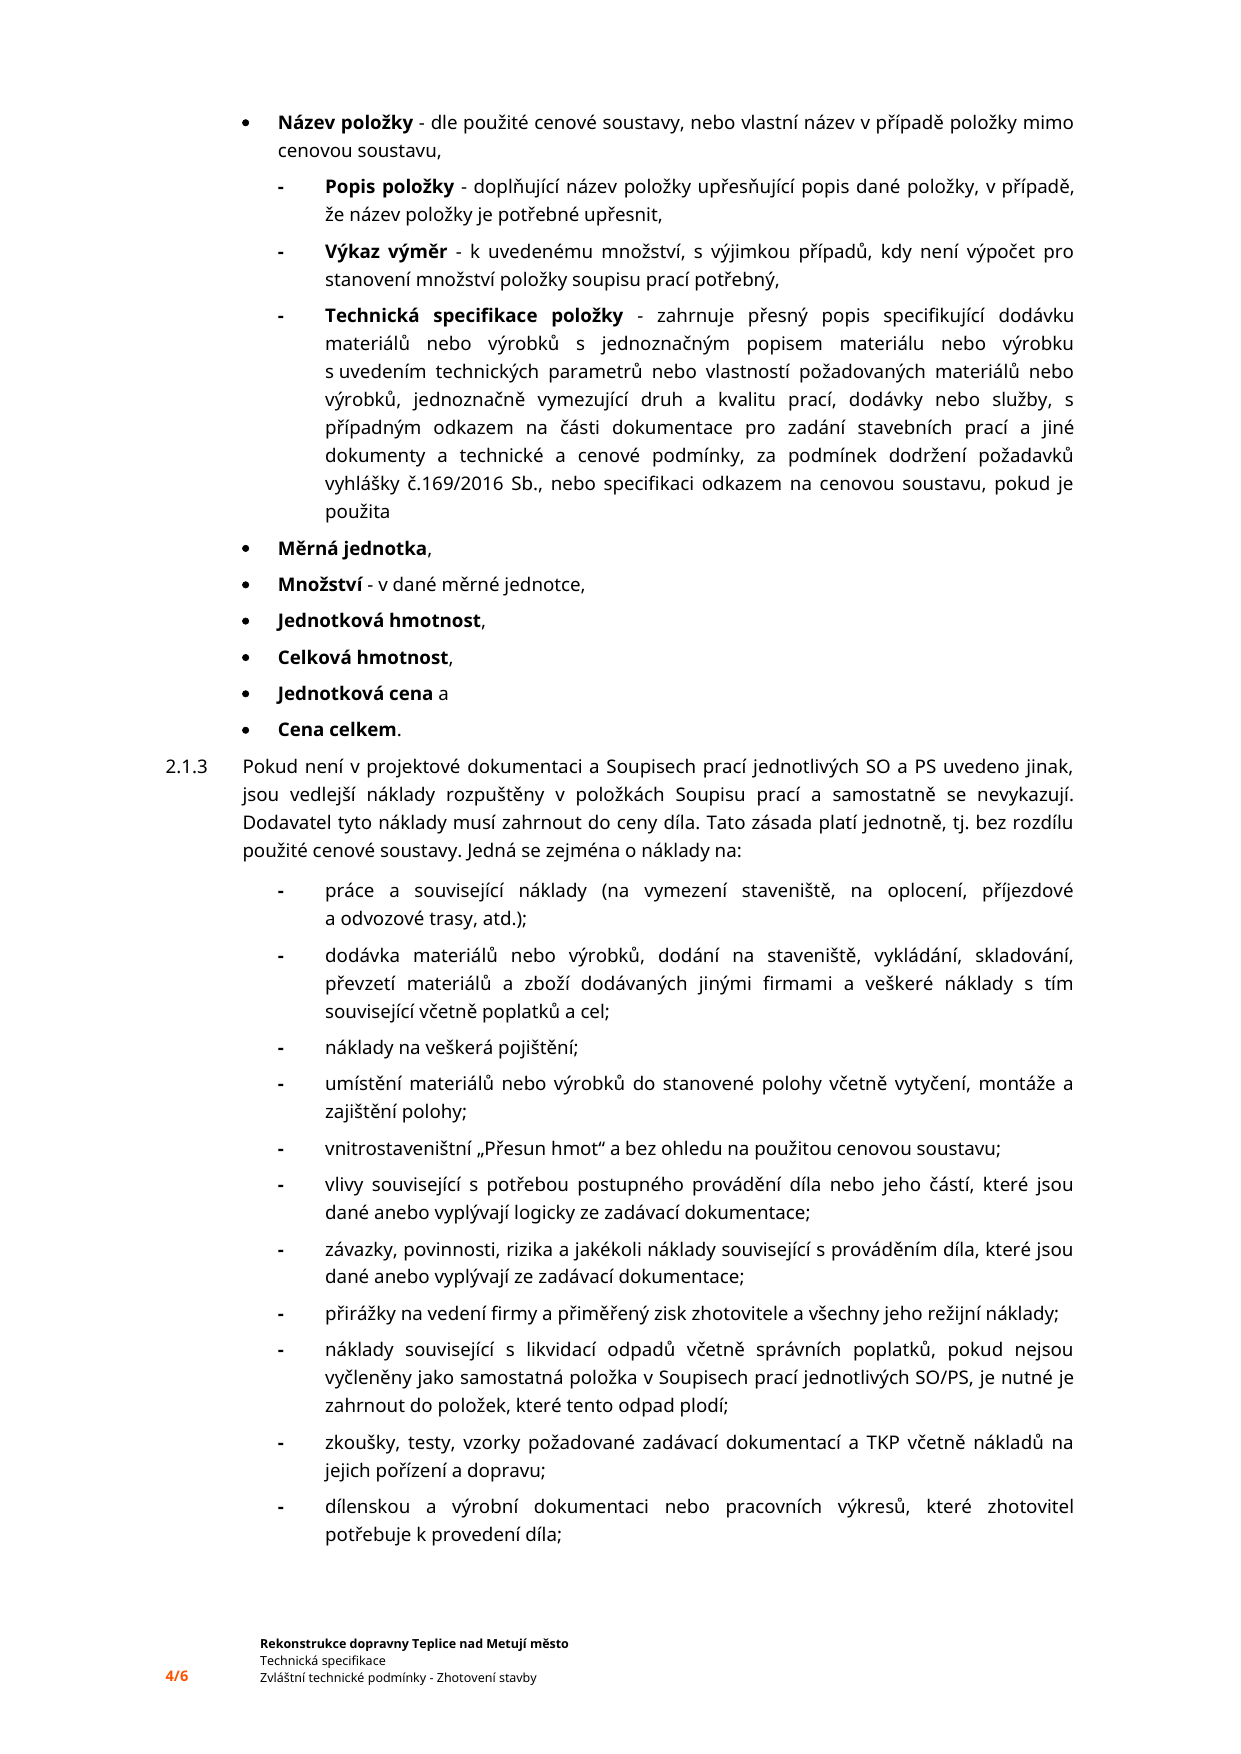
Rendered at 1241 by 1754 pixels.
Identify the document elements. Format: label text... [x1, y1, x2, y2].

text dílenskou a výrobní dokumentaci nebo pracovních výkresů, které zhotovitel potřebuje k provedení díla; [278, 1493, 1075, 1547]
text dodávka materiálů nebo výrobků, dodání na staveniště, vykládání, skladování, převzetí materiálů a zboží dodávaných jinými firmami a veškeré náklady s tím související včetně poplatků a cel; [278, 942, 1075, 1023]
text zkoušky, testy, vzorky požadované zadávací dokumentací a TKP včetně nákladů na jejich pořízení a dopravu; [278, 1429, 1075, 1482]
text Cena celkem. [242, 717, 1075, 742]
text Jednotková cena a [242, 680, 1075, 706]
text práce a související náklady (na vymezení staveniště, na oplocení, příjezdové a odvozové trasy, atd.); [278, 878, 1075, 931]
text Popis položky - doplňující název položky upřesňující popis dané položky, v případě, že název položky je potřebné upřesnit, [278, 174, 1075, 227]
text Výkaz výměr - k uvedenému množství, s výjimkou případů, kdy není výpočet pro stanovení množství položky soupisu prací potřebný, [278, 238, 1075, 292]
text přirážky na vedení firmy a přiměřený zisk zhotovitele a všechny jeho režijní náklady; [278, 1300, 1075, 1326]
text náklady na veškerá pojištění; [278, 1034, 1075, 1060]
text Množství - v dané měrné jednotce, [242, 571, 1075, 597]
text Celková hmotnost, [242, 644, 1075, 669]
text Název položky - dle použité cenové soustavy, nebo vlastní název v případě položky mimo cenovou soustavu, [242, 109, 1075, 163]
text vnitrostaveništní „Přesun hmot“ a bez ohledu na použitou cenovou soustavu; [278, 1135, 1075, 1161]
text Pokud není v projektové dokumentaci a Soupisech prací jednotlivých SO a PS uvedeno jinak, jsou vedlejší náklady rozpuštěny v položkách Soupisu prací a samostatně se nevykazují. Dodavatel tyto náklady musí zahrnout do ceny díla. Tato zásada platí jednotně, tj. bez rozdílu použité cenové soustavy. Jedná se zejména o náklady na: [165, 753, 1075, 863]
text umístění materiálů nebo výrobků do stanovené polohy včetně vytyčení, montáže a zajištění polohy; [278, 1071, 1075, 1124]
text Technická specifikace položky - zahrnuje přesný popis specifikující dodávku materiálů nebo výrobků s jednoznačným popisem materiálu nebo výrobku s uvedením technických parametrů nebo vlastností požadovaných materiálů nebo výrobků, jednoznačně vymezující druh a kvalitu prací, dodávky nebo služby, s případným odkazem na části dokumentace pro zadání stavebních prací a jiné dokumenty a technické a cenové podmínky, za podmínek dodržení požadavků vyhlášky č.169/2016 Sb., nebo specifikaci odkazem na cenovou soustavu, pokud je použita [278, 302, 1075, 524]
text Měrná jednotka, [242, 535, 1075, 560]
text vlivy související s potřebou postupného provádění díla nebo jeho částí, které jsou dané anebo vyplývají logicky ze zadávací dokumentace; [278, 1171, 1075, 1225]
text závazky, povinnosti, rizika a jakékoli náklady související s prováděním díla, které jsou dané anebo vyplývají ze zadávací dokumentace; [278, 1236, 1075, 1289]
text Jednotková hmotnost, [242, 608, 1075, 633]
text náklady související s likvidací odpadů včetně správních poplatků, pokud nejsou vyčleněny jako samostatná položka v Soupisech prací jednotlivých SO/PS, je nutné je zahrnout do položek, které tento odpad plodí; [278, 1337, 1075, 1418]
